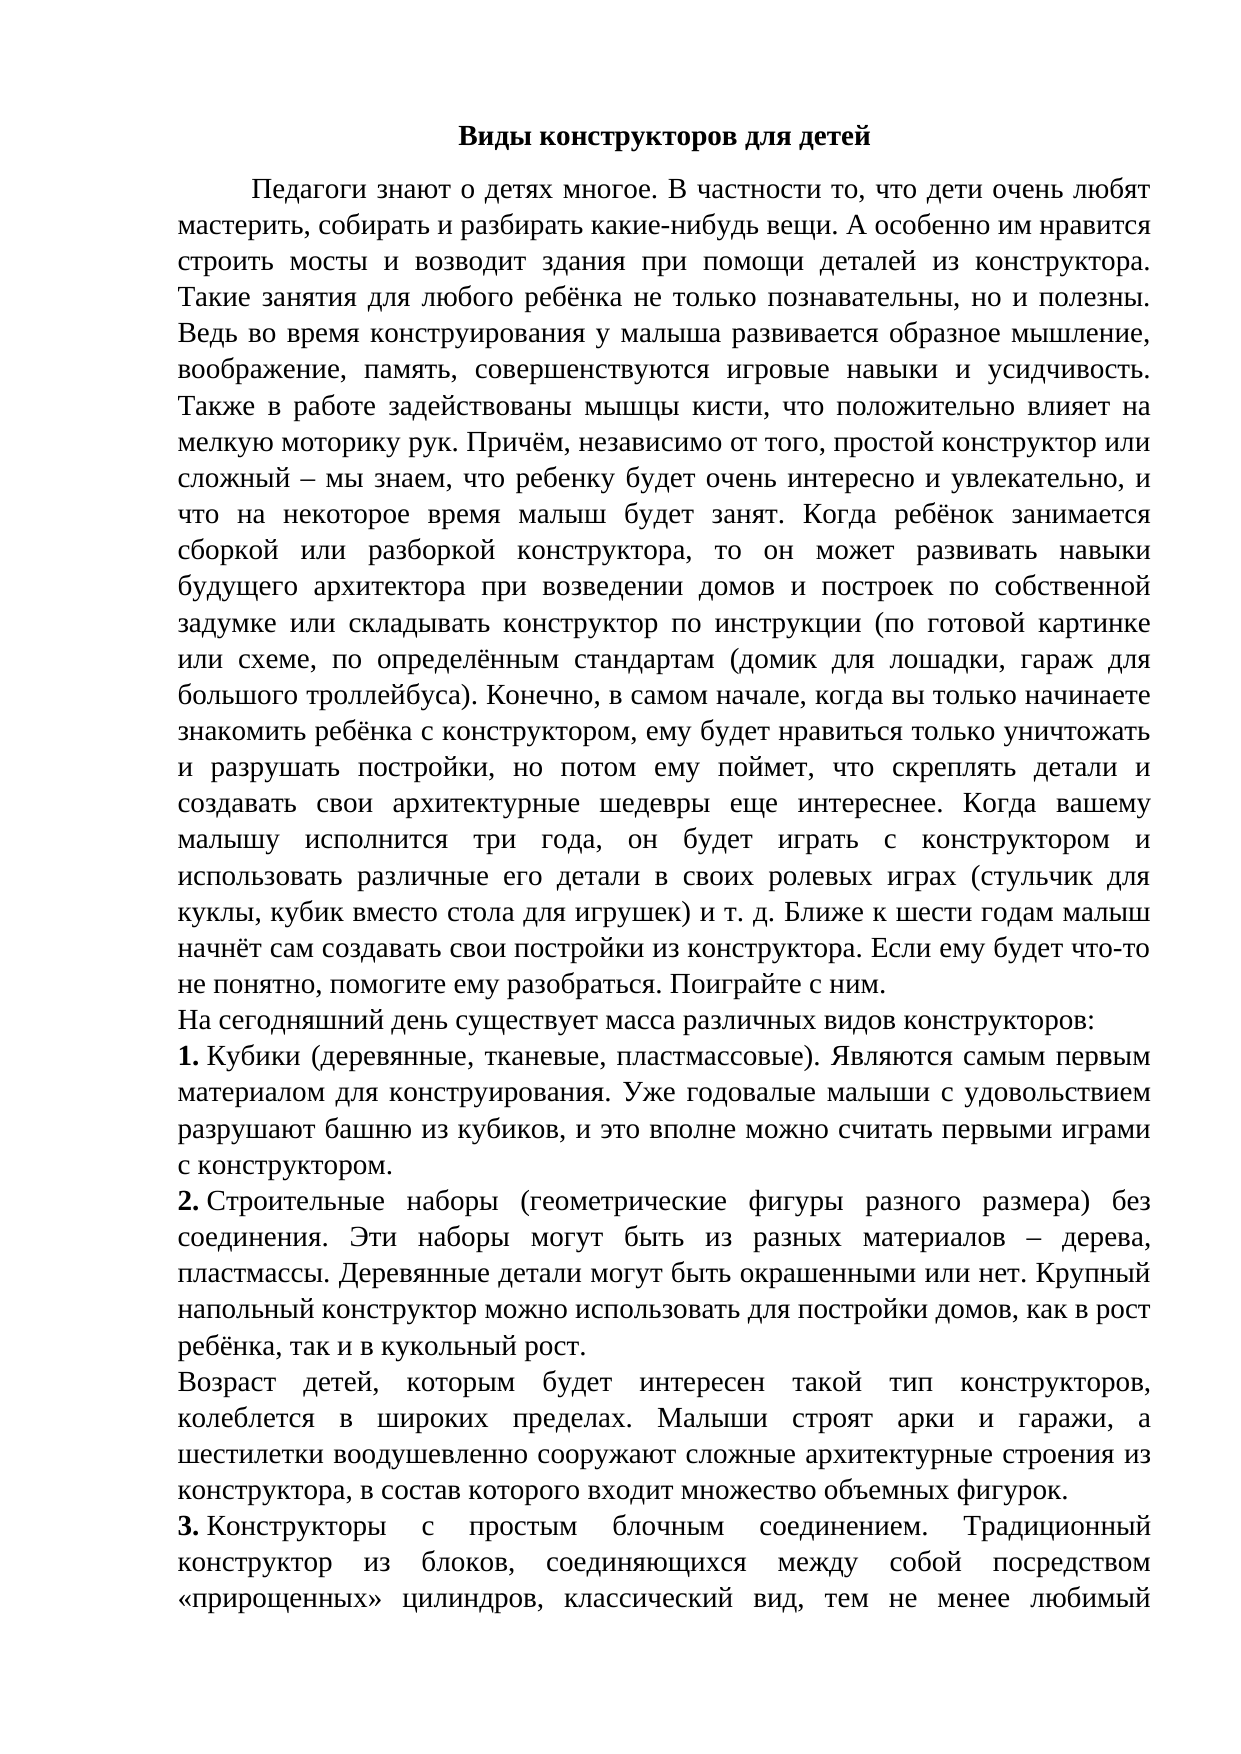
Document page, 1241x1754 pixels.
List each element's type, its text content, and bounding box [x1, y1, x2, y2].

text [177, 1508, 1152, 1614]
text Виды конструкторов для детей [177, 118, 1152, 152]
text Возраст детей, которым будет интересен такой тип конструкторов, колеблется в широких пределах. Малыши строят арки и гаражи, а шестилетки воодушевленно сооружают сложные архитектурные строения из конструктора, в состав которого входит множество объемных фигурок. [177, 1364, 1152, 1506]
text 1. Кубики (деревянные, тканевые, пластмассовые). Являются самым первым материалом для конструирования. Уже годовалые малыши с удовольствием разрушают башню из кубиков, и это вполне можно считать первыми играми с конструктором. [177, 1038, 1152, 1180]
text 2. Строительные наборы (геометрические фигуры разного размера) без соединения. Эти наборы могут быть из разных материалов – дерева, пластмассы. Деревянные детали могут быть окрашенными или нет. Крупный напольный конструктор можно использовать для постройки домов, как в рост ребёнка, так и в кукольный рост. [177, 1183, 1152, 1361]
text Педагоги знают о детях многое. В частности то, что дети очень любят мастерить, собирать и разбирать какие-нибудь вещи. А особенно им нравится строить мосты и возводит здания при помощи деталей из конструктора. Такие занятия для любого ребёнка не только познавательны, но и полезны. Ведь во время конструирования у малыша развивается образное мышление, воображение, память, совершенствуются игровые навыки и усидчивость. Также в работе задействованы мышцы кисти, что положительно влияет на мелкую моторику рук. Причём, независимо от того, простой конструктор или сложный – мы знаем, что ребенку будет очень интересно и увлекательно, и что на некоторое время малыш будет занят. Когда ребёнок занимается сборкой или разборкой конструктора, то он может развивать навыки будущего архитектора при возведении домов и построек по собственной задумке или складывать конструктор по инструкции (по готовой картинке или схеме, по определённым стандартам (домик для лошадки, гараж для большого троллейбуса). Конечно, в самом начале, когда вы только начинаете знакомить ребёнка с конструктором, ему будет нравиться только уничтожать и разрушать постройки, но потом ему поймет, что скреплять детали и создавать свои архитектурные шедевры еще интереснее. Когда вашему малышу исполнится три года, он будет играть с конструктором и использовать различные его детали в своих ролевых играх (стульчик для куклы, кубик вместо стола для игрушек) и т. д. Ближе к шести годам малыш начнёт сам создавать свои постройки из конструктора. Если ему будет что-то не понятно, помогите ему разобраться. Поиграйте с ним. [177, 171, 1152, 1000]
text На сегодняшний день существует масса различных видов конструкторов: [177, 1002, 1152, 1036]
